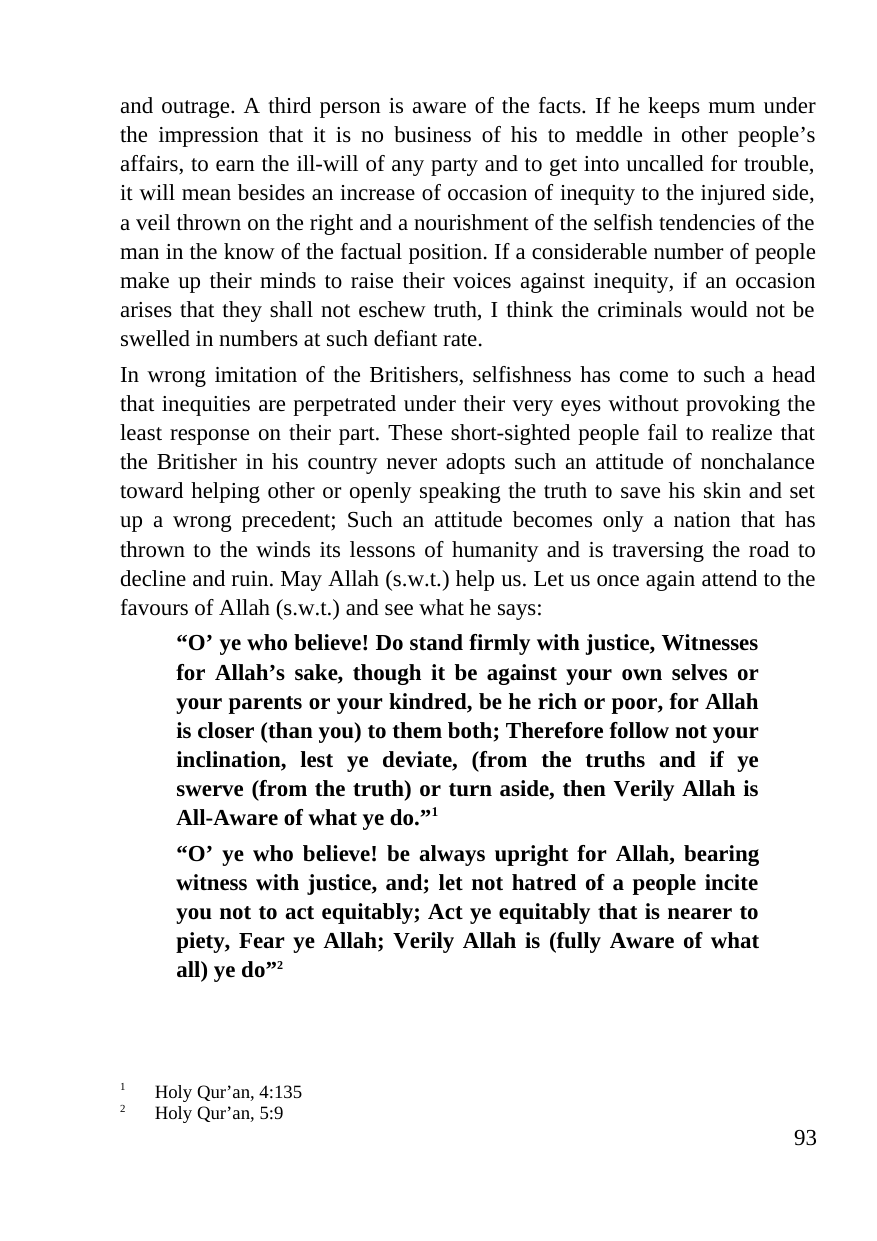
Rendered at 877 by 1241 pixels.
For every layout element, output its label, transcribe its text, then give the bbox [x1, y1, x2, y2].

text In wrong imitation of the Britishers, selfishness has come to such a head that inequities are perpetrated under their very eyes without provoking the least response on their part. These short-sighted people fail to realize that the Britisher in his country never adopts such an attitude of nonchalance toward helping other or openly speaking the truth to save his skin and set up a wrong precedent; Such an attitude becomes only a nation that has thrown to the winds its lessons of humanity and is traversing the road to decline and ruin. May Allah (s.w.t.) help us. Let us once again attend to the favours of Allah (s.w.t.) and see what he says: [120, 359, 817, 621]
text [120, 90, 817, 352]
text “O’ ye who believe! Do stand firmly with justice, Witnesses for Allah’s sake, though it be against your own selves or your parents or your kindred, be he rich or poor, for Allah is closer (than you) to them both; Therefore follow not your inclination, lest ye deviate, (from the truths and if ye swerve (from the truth) or turn aside, then Verily Allah is All-Aware of what ye do.” [176, 627, 760, 832]
text “O’ ye who believe! be always upright for Allah, bearing witness with justice, and; let not hatred of a people incite you not to act equitably; Act ye equitably that is nearer to piety, Fear ye Allah; Verily Allah is (fully Aware of what all) ye do” [176, 838, 760, 984]
